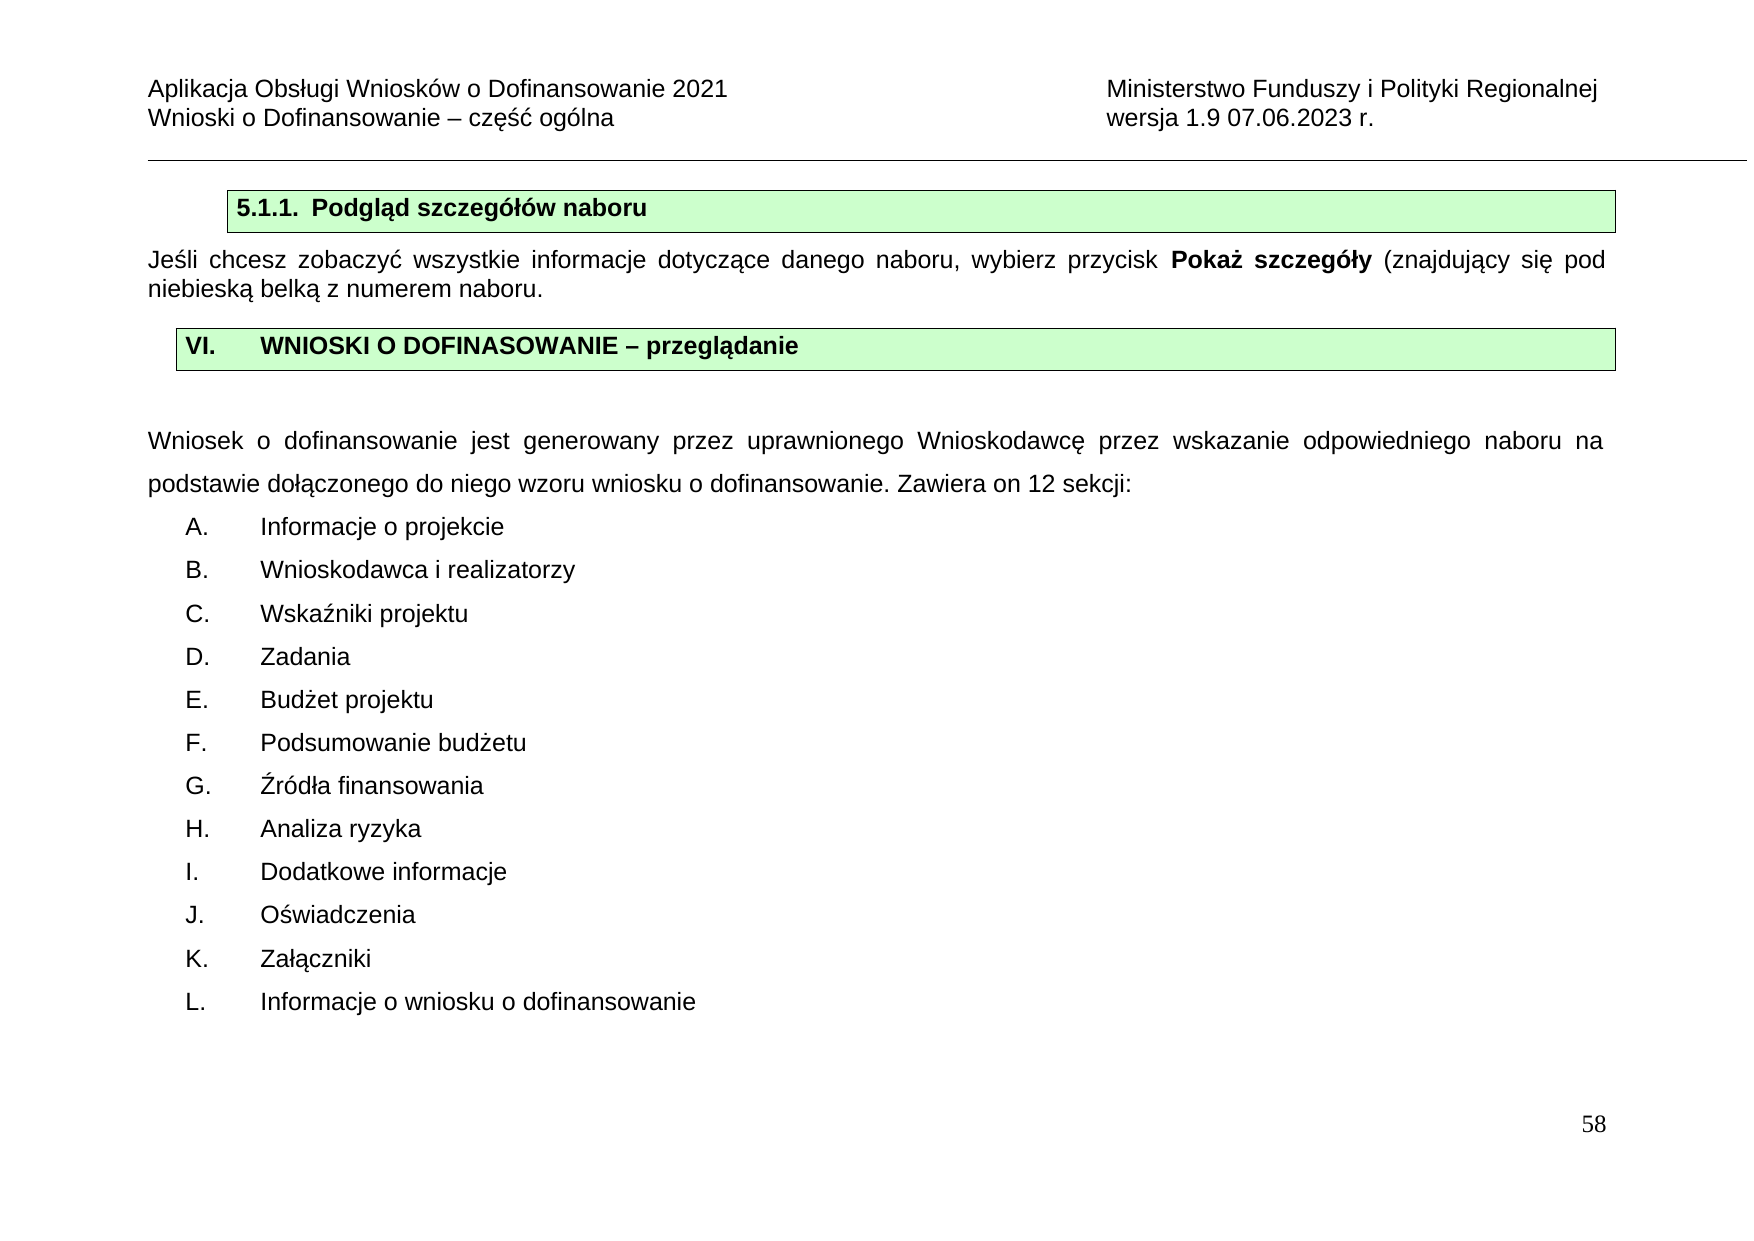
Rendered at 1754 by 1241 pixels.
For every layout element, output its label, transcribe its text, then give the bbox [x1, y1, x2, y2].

text Jeśli chcesz zobaczyć wszystkie informacje dotyczące danego naboru, wybierz przycisk Pokaż szczegóły (znajdujący się pod niebieską belką z numerem naboru. [148, 245, 1606, 303]
list Zadania [185, 642, 1606, 670]
list Załączniki [185, 943, 1606, 972]
list Wskaźniki projektu [185, 598, 1606, 627]
list Informacje o wniosku o dofinansowanie [185, 987, 1606, 1015]
text Wniosek o dofinansowanie jest generowany przez uprawnionego Wnioskodawcę przez wskazanie odpowiedniego naboru na podstawie dołączonego do niego wzoru wniosku o dofinansowanie. Zawiera on 12 sekcji: [148, 426, 1606, 498]
list Oświadczenia [185, 900, 1606, 929]
list Wnioskodawca i realizatorzy [185, 555, 1606, 584]
subtitle Podgląd szczegółów naboru [228, 191, 1615, 232]
subtitle WNIOSKI O DOFINASOWANIE – przeglądanie [177, 329, 1615, 370]
list Dodatkowe informacje [185, 857, 1606, 886]
list Informacje o projekcie [185, 512, 1606, 541]
list Budżet projektu [185, 685, 1606, 713]
list Analiza ryzyka [185, 814, 1606, 843]
list Źródła finansowania [185, 771, 1606, 800]
list Podsumowanie budżetu [185, 728, 1606, 757]
